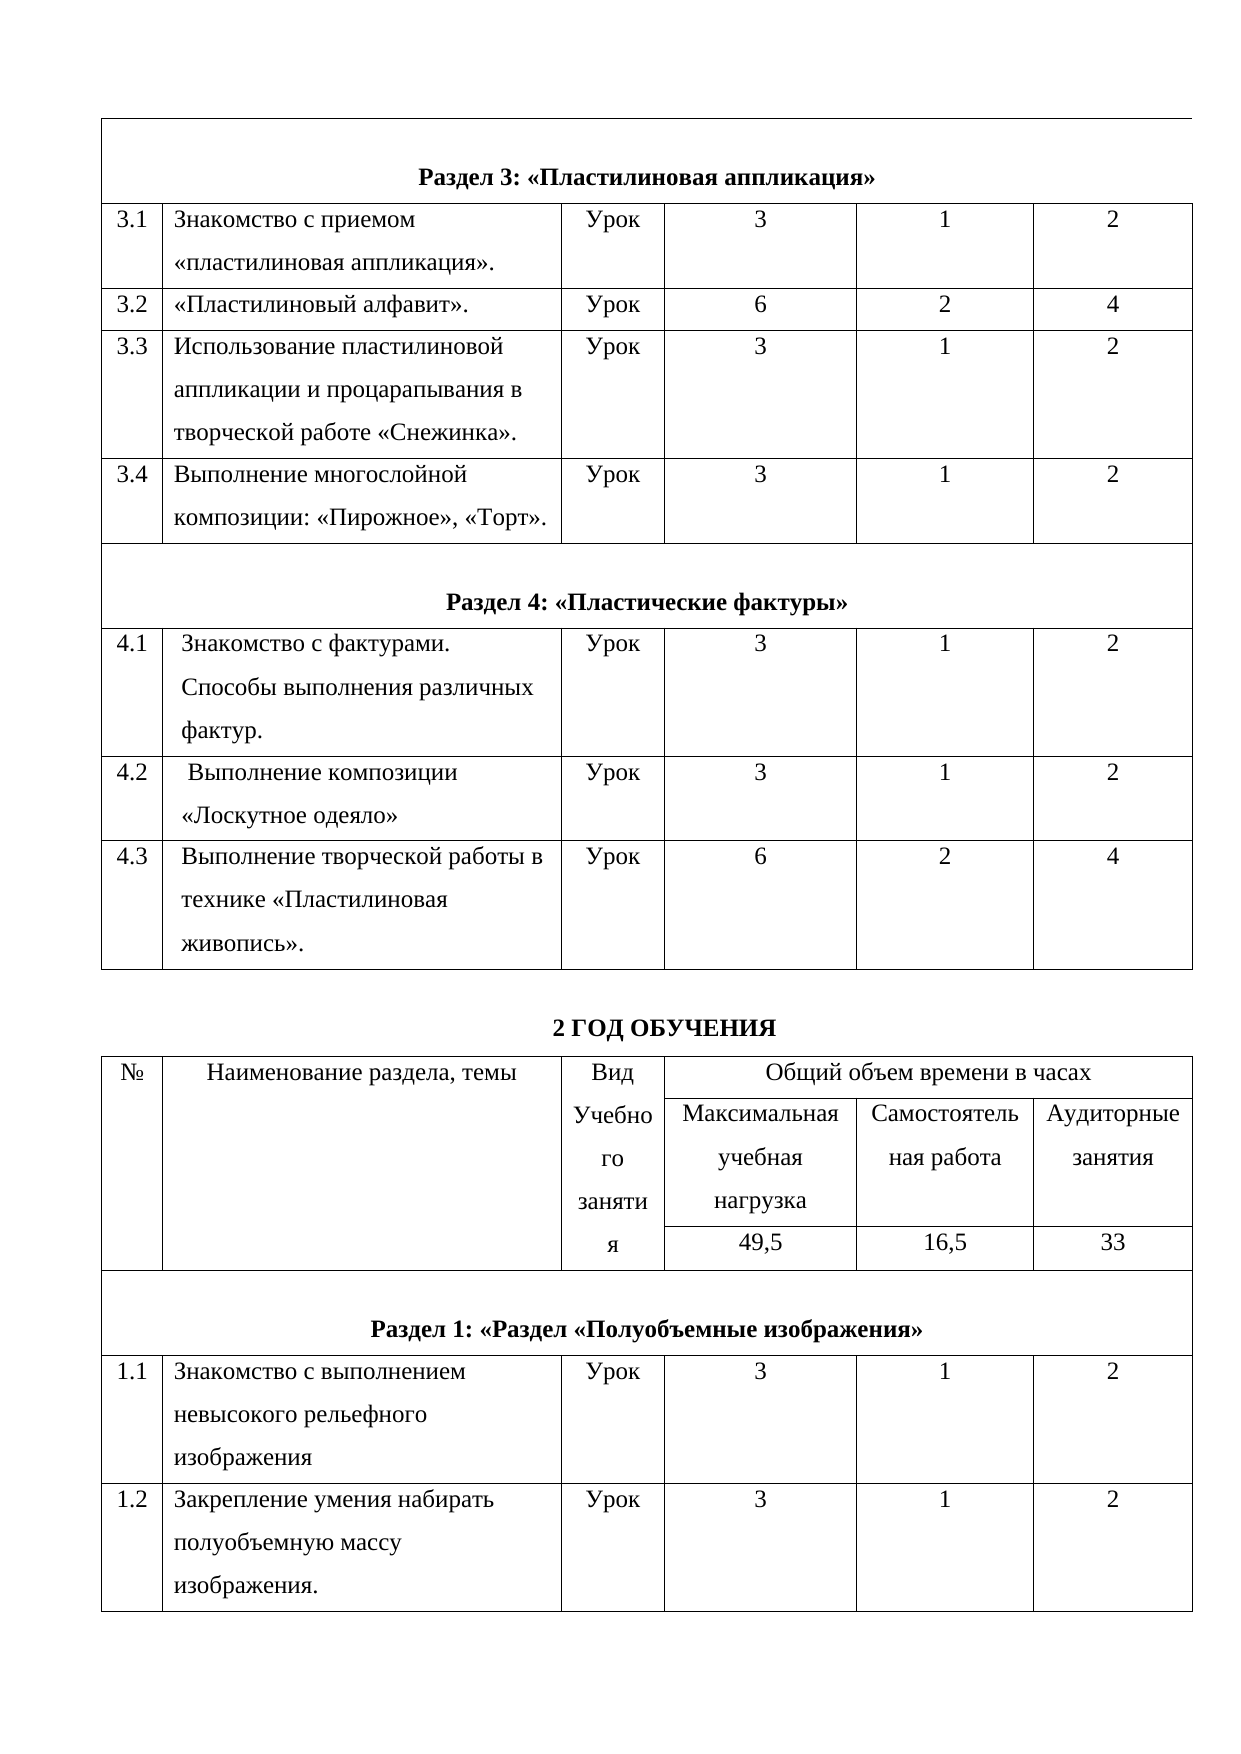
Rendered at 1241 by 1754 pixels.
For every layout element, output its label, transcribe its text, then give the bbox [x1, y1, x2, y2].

table_cell 16,5 [857, 1227, 1033, 1270]
table_cell Урок [562, 331, 664, 458]
table_cell Выполнение многослойной композиции: «Пирожное», «Торт». [163, 459, 561, 543]
table_cell 3 [665, 331, 856, 458]
table_cell 6 [665, 289, 856, 330]
table_cell Выполнение творческой работы в технике «Пластилиновая живопись». [163, 841, 561, 968]
table_cell 1 [857, 459, 1033, 543]
table_cell Использование пластилиновой аппликации и процарапывания в творческой работе «Снежинка». [163, 331, 561, 458]
table_cell Выполнение композиции «Лоскутное одеяло» [163, 757, 561, 840]
table_cell 1.1 [102, 1356, 162, 1483]
table_cell 3 [665, 459, 856, 543]
table_cell Урок [562, 841, 664, 968]
table_cell 2 [1034, 629, 1192, 756]
table_cell Знакомство с выполнением невысокого рельефного изображения [163, 1356, 561, 1483]
table_cell 1 [857, 331, 1033, 458]
table_cell Урок [562, 289, 664, 330]
table_cell 2 [857, 841, 1033, 968]
table_cell 4.3 [102, 841, 162, 968]
table_cell 3.2 [102, 289, 162, 330]
table_header Наименование раздела, темы [163, 1057, 561, 1270]
table_cell 3.4 [102, 459, 162, 543]
table_cell 2 [1034, 331, 1192, 458]
table_cell 3.3 [102, 331, 162, 458]
table_cell 1 [857, 757, 1033, 840]
table_header Вид Учебного занятия [562, 1057, 664, 1270]
table_cell Знакомство с фактурами. Способы выполнения различных фактур. [163, 629, 561, 756]
table_cell 1 [857, 1356, 1033, 1483]
table_cell 2 [1034, 459, 1192, 543]
table_cell 1 [857, 1484, 1033, 1611]
table_cell Закрепление умения набирать полуобъемную массу изображения. [163, 1484, 561, 1611]
table_cell 4.2 [102, 757, 162, 840]
table_cell «Пластилиновый алфавит». [163, 289, 561, 330]
table_cell Раздел 1: «Раздел «Полуобъемные изображения» [102, 1271, 1192, 1355]
table_cell 4.1 [102, 629, 162, 756]
table_cell 49,5 [665, 1227, 856, 1270]
text 2 год обучения [177, 1013, 1152, 1041]
table_cell 4 [1034, 841, 1192, 968]
table_cell 2 [1034, 757, 1192, 840]
table_cell 3 [665, 1484, 856, 1611]
table_cell Урок [562, 459, 664, 543]
table_cell 1 [857, 629, 1033, 756]
table_cell 33 [1034, 1227, 1192, 1270]
table_cell 4 [1034, 289, 1192, 330]
table_cell Урок [562, 629, 664, 756]
table_cell 3 [665, 757, 856, 840]
table_cell 3 [665, 204, 856, 288]
table_header Общий объем времени в часах [665, 1057, 1192, 1097]
table_cell Урок [562, 757, 664, 840]
table_cell Знакомство с приемом «пластилиновая аппликация». [163, 204, 561, 288]
table_cell Аудиторные занятия [1034, 1099, 1192, 1226]
table_cell 2 [1034, 1484, 1192, 1611]
table_cell Урок [562, 204, 664, 288]
table_header № [102, 1057, 162, 1270]
table_cell Урок [562, 1356, 664, 1483]
table_cell 3 [665, 629, 856, 756]
table_cell 2 [1034, 204, 1192, 288]
table_cell 1 [857, 204, 1033, 288]
table_cell Максимальная учебная нагрузка [665, 1099, 856, 1226]
table_cell Урок [562, 1484, 664, 1611]
table_cell 2 [1034, 1356, 1192, 1483]
table_cell 1.2 [102, 1484, 162, 1611]
table_cell Раздел 3: «Пластилиновая аппликация» [102, 119, 1192, 203]
table_cell 3.1 [102, 204, 162, 288]
table_cell 3 [665, 1356, 856, 1483]
table_cell Самостоятельная работа [857, 1099, 1033, 1226]
table_cell Раздел 4: «Пластические фактуры» [102, 544, 1192, 627]
table_cell 6 [665, 841, 856, 968]
table_cell 2 [857, 289, 1033, 330]
